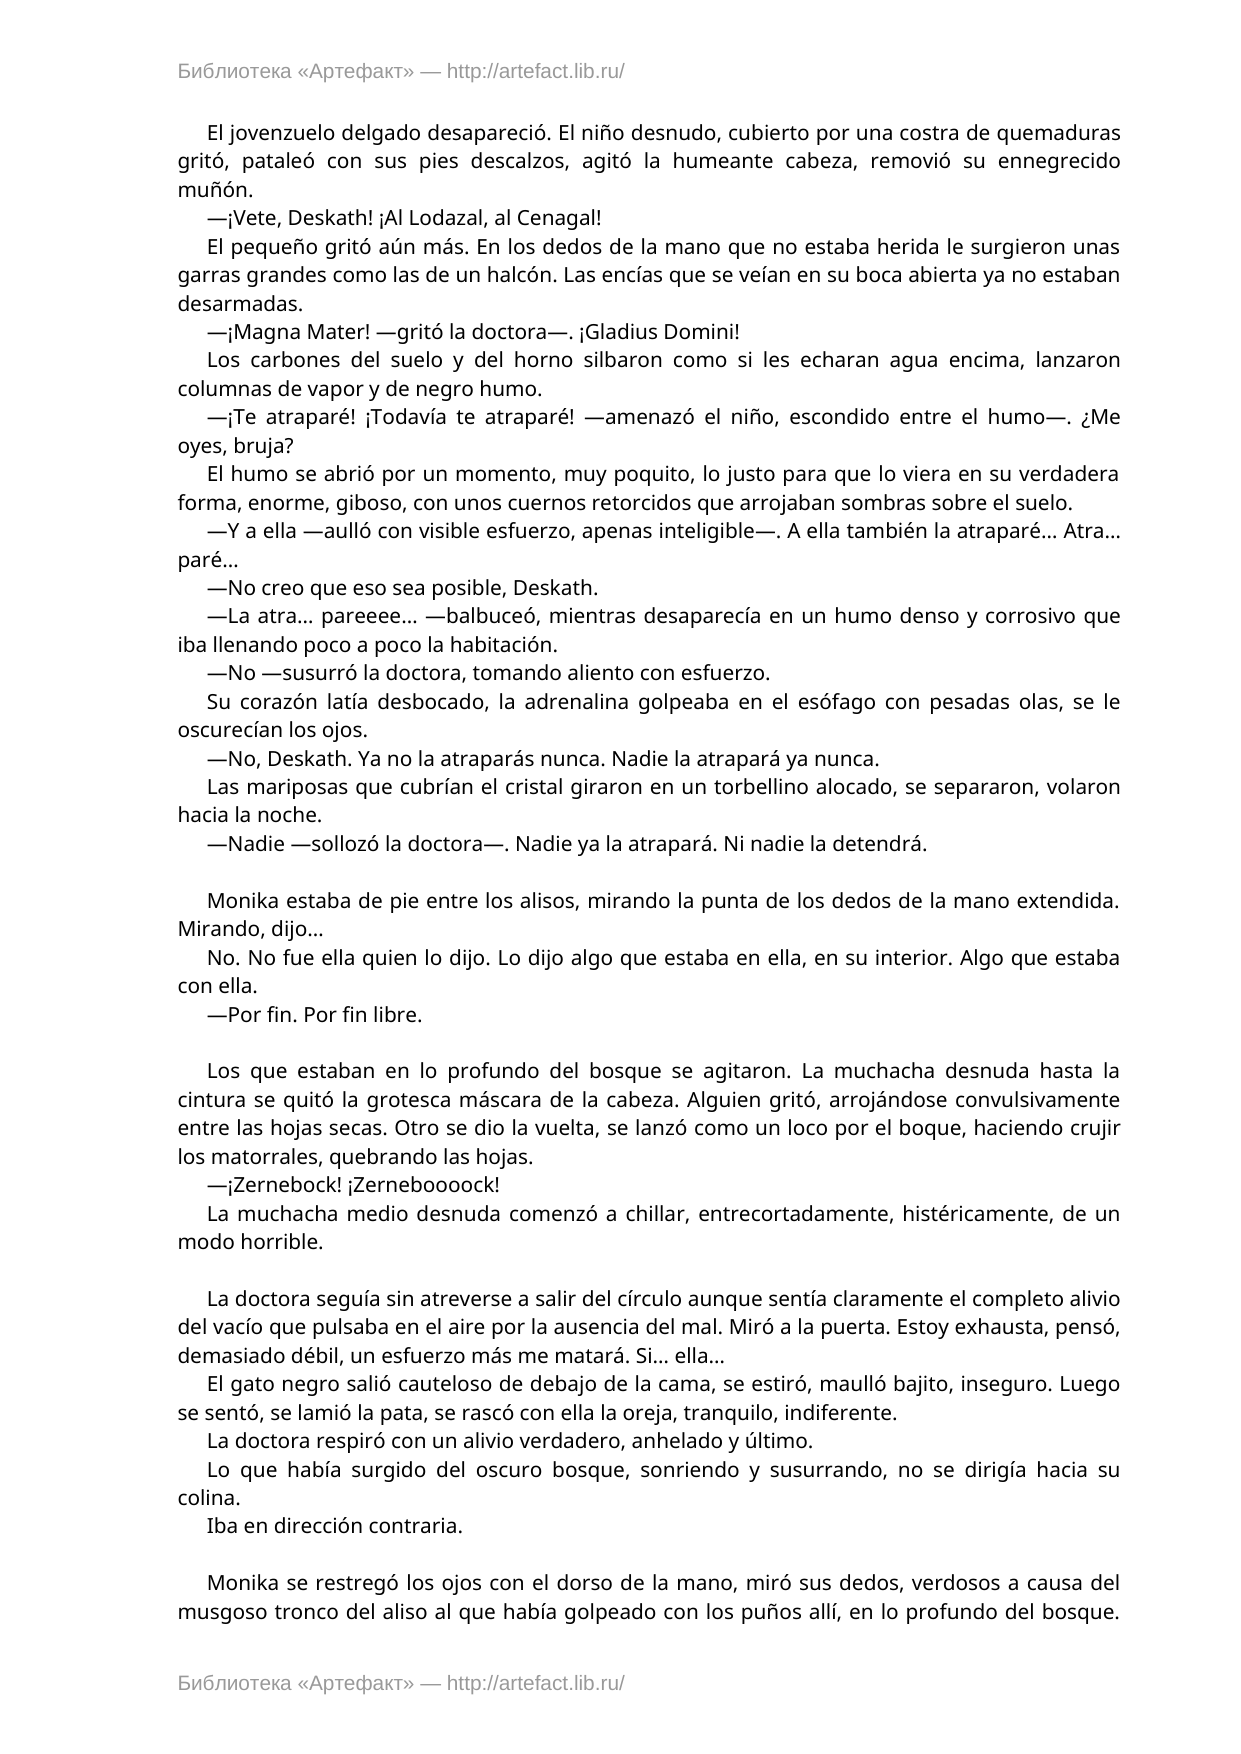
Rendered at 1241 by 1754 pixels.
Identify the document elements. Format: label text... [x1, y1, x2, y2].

text El gato negro salió cauteloso de debajo de la cama, se estiró, maulló bajito, inseguro. Luego se sentó, se lamió la pata, se rascó con ella la oreja, tranquilo, indiferente. [177, 1369, 1122, 1426]
text —Por fin. Por fin libre. [177, 1000, 1122, 1028]
text La muchacha medio desnuda comenzó a chillar, entrecortadamente, histéricamente, de un modo horrible. [177, 1199, 1122, 1256]
text —Nadie —sollozó la doctora—. Nadie ya la atrapará. Ni nadie la detendrá. [177, 829, 1122, 857]
text —¡Te atraparé! ¡Todavía te atraparé! —amenazó el niño, escondido entre el humo—. ¿Me oyes, bruja? [177, 402, 1122, 459]
text —No —susurró la doctora, tomando aliento con esfuerzo. [177, 658, 1122, 687]
text La doctora seguía sin atreverse a salir del círculo aunque sentía claramente el completo alivio del vacío que pulsaba en el aire por la ausencia del mal. Miró a la puerta. Estoy exhausta, pensó, demasiado débil, un esfuerzo más me matará. Si… ella… [177, 1284, 1122, 1369]
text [177, 1568, 1122, 1625]
text Lo que había surgido del oscuro bosque, sonriendo y susurrando, no se dirigía hacia su colina. [177, 1455, 1122, 1512]
text Iba en dirección contraria. [177, 1512, 1122, 1540]
text Las mariposas que cubrían el cristal giraron en un torbellino alocado, se separaron, volaron hacia la noche. [177, 772, 1122, 829]
text —No, Deskath. Ya no la atraparás nunca. Nadie la atrapará ya nunca. [177, 744, 1122, 772]
text —La atra… pareeee… —balbuceó, mientras desaparecía en un humo denso y corrosivo que iba llenando poco a poco la habitación. [177, 602, 1122, 658]
text La doctora respiró con un alivio verdadero, anhelado y último. [177, 1426, 1122, 1455]
text Los carbones del suelo y del horno silbaron como si les echaran agua encima, lanzaron columnas de vapor y de negro humo. [177, 346, 1122, 402]
text —¡Zernebock! ¡Zerneboooock! [177, 1170, 1122, 1199]
text El pequeño gritó aún más. En los dedos de la mano que no estaba herida le surgieron unas garras grandes como las de un halcón. Las encías que se veían en su boca abierta ya no estaban desarmadas. [177, 232, 1122, 317]
text El jovenzuelo delgado desapareció. El niño desnudo, cubierto por una costra de quemaduras gritó, pataleó con sus pies descalzos, agitó la humeante cabeza, removió su ennegrecido muñón. [177, 118, 1122, 203]
text No. No fue ella quien lo dijo. Lo dijo algo que estaba en ella, en su interior. Algo que estaba con ella. [177, 943, 1122, 1000]
text Monika estaba de pie entre los alisos, mirando la punta de los dedos de la mano extendida. Mirando, dijo… [177, 886, 1122, 943]
text —¡Magna Mater! —gritó la doctora—. ¡Gladius Domini! [177, 317, 1122, 346]
text Su corazón latía desbocado, la adrenalina golpeaba en el esófago con pesadas olas, se le oscurecían los ojos. [177, 687, 1122, 744]
text —No creo que eso sea posible, Deskath. [177, 573, 1122, 602]
text Los que estaban en lo profundo del bosque se agitaron. La muchacha desnuda hasta la cintura se quitó la grotesca máscara de la cabeza. Alguien gritó, arrojándose convulsivamente entre las hojas secas. Otro se dio la vuelta, se lanzó como un loco por el boque, haciendo crujir los matorrales, quebrando las hojas. [177, 1057, 1122, 1170]
text —¡Vete, Deskath! ¡Al Lodazal, al Cenagal! [177, 203, 1122, 232]
text El humo se abrió por un momento, muy poquito, lo justo para que lo viera en su verdadera forma, enorme, giboso, con unos cuernos retorcidos que arrojaban sombras sobre el suelo. [177, 459, 1122, 516]
text —Y a ella —aulló con visible esfuerzo, apenas inteligible—. A ella también la atraparé… Atra… paré… [177, 516, 1122, 573]
